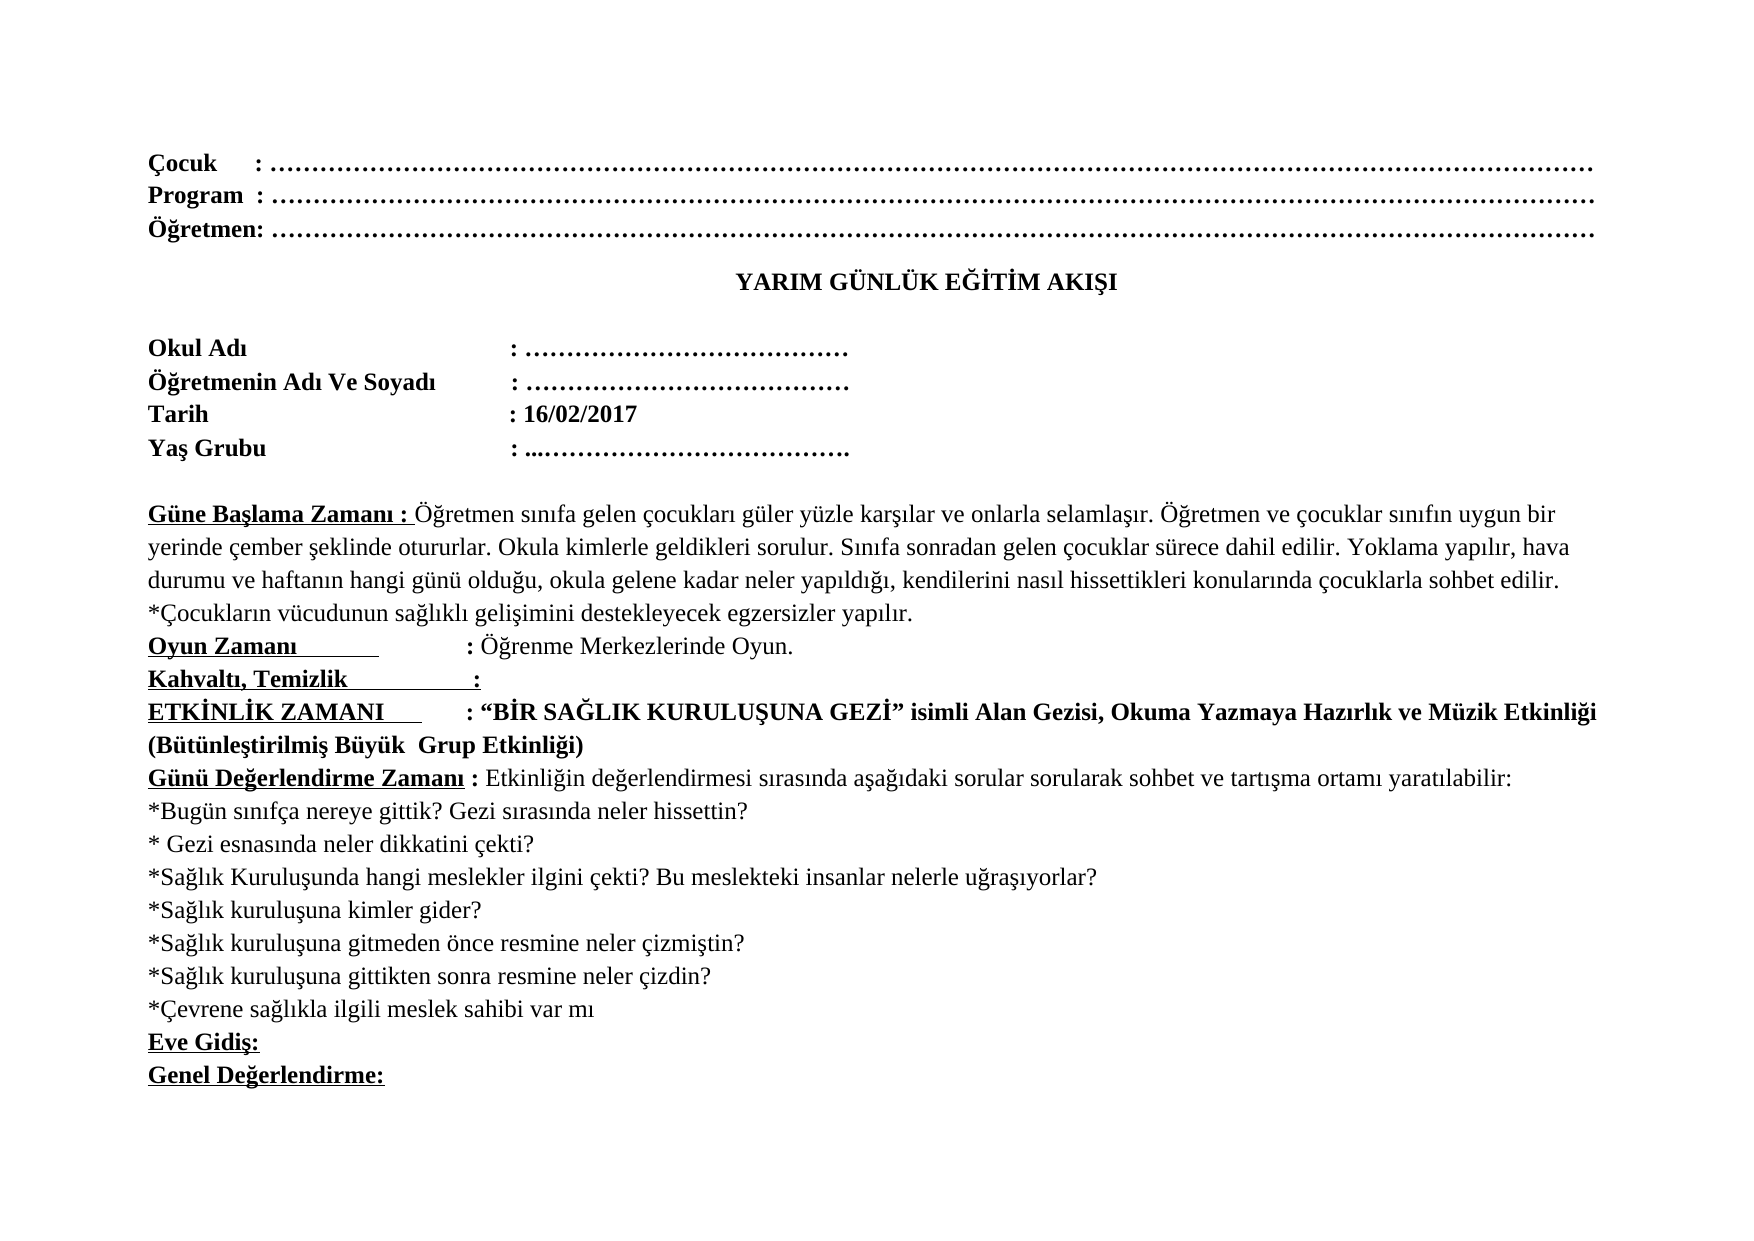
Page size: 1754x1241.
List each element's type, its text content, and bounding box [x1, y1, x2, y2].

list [148, 631, 1606, 1089]
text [148, 148, 1606, 242]
list *Çocukların vücudunun sağlıklı gelişimini destekleyecek egzersizler yapılır. [148, 598, 1606, 626]
list YARIM GÜNLÜK EĞİTİM AKIŞI Okul Adı : ………………………………… Öğretmenin Adı Ve Soyadı : ………………………………… Tarih : 16/02/2017 Yaş Grubu : ...………………………………. Güne Başlama Zamanı : Öğretmen sınıfa gelen çocukları güler yüzle karşılar ve onlarla selamlaşır. Öğretmen ve çocuklar sınıfın uygun bir yerinde çember şeklinde otururlar. Okula kimlerle geldikleri sorulur. Sınıfa sonradan gelen çocuklar sürece dahil edilir. Yoklama yapılır, hava durumu ve haftanın hangi günü olduğu, okula gelene kadar neler yapıldığı, kendilerini nasıl hissettikleri konularında çocuklarla sohbet edilir. [148, 267, 1606, 593]
